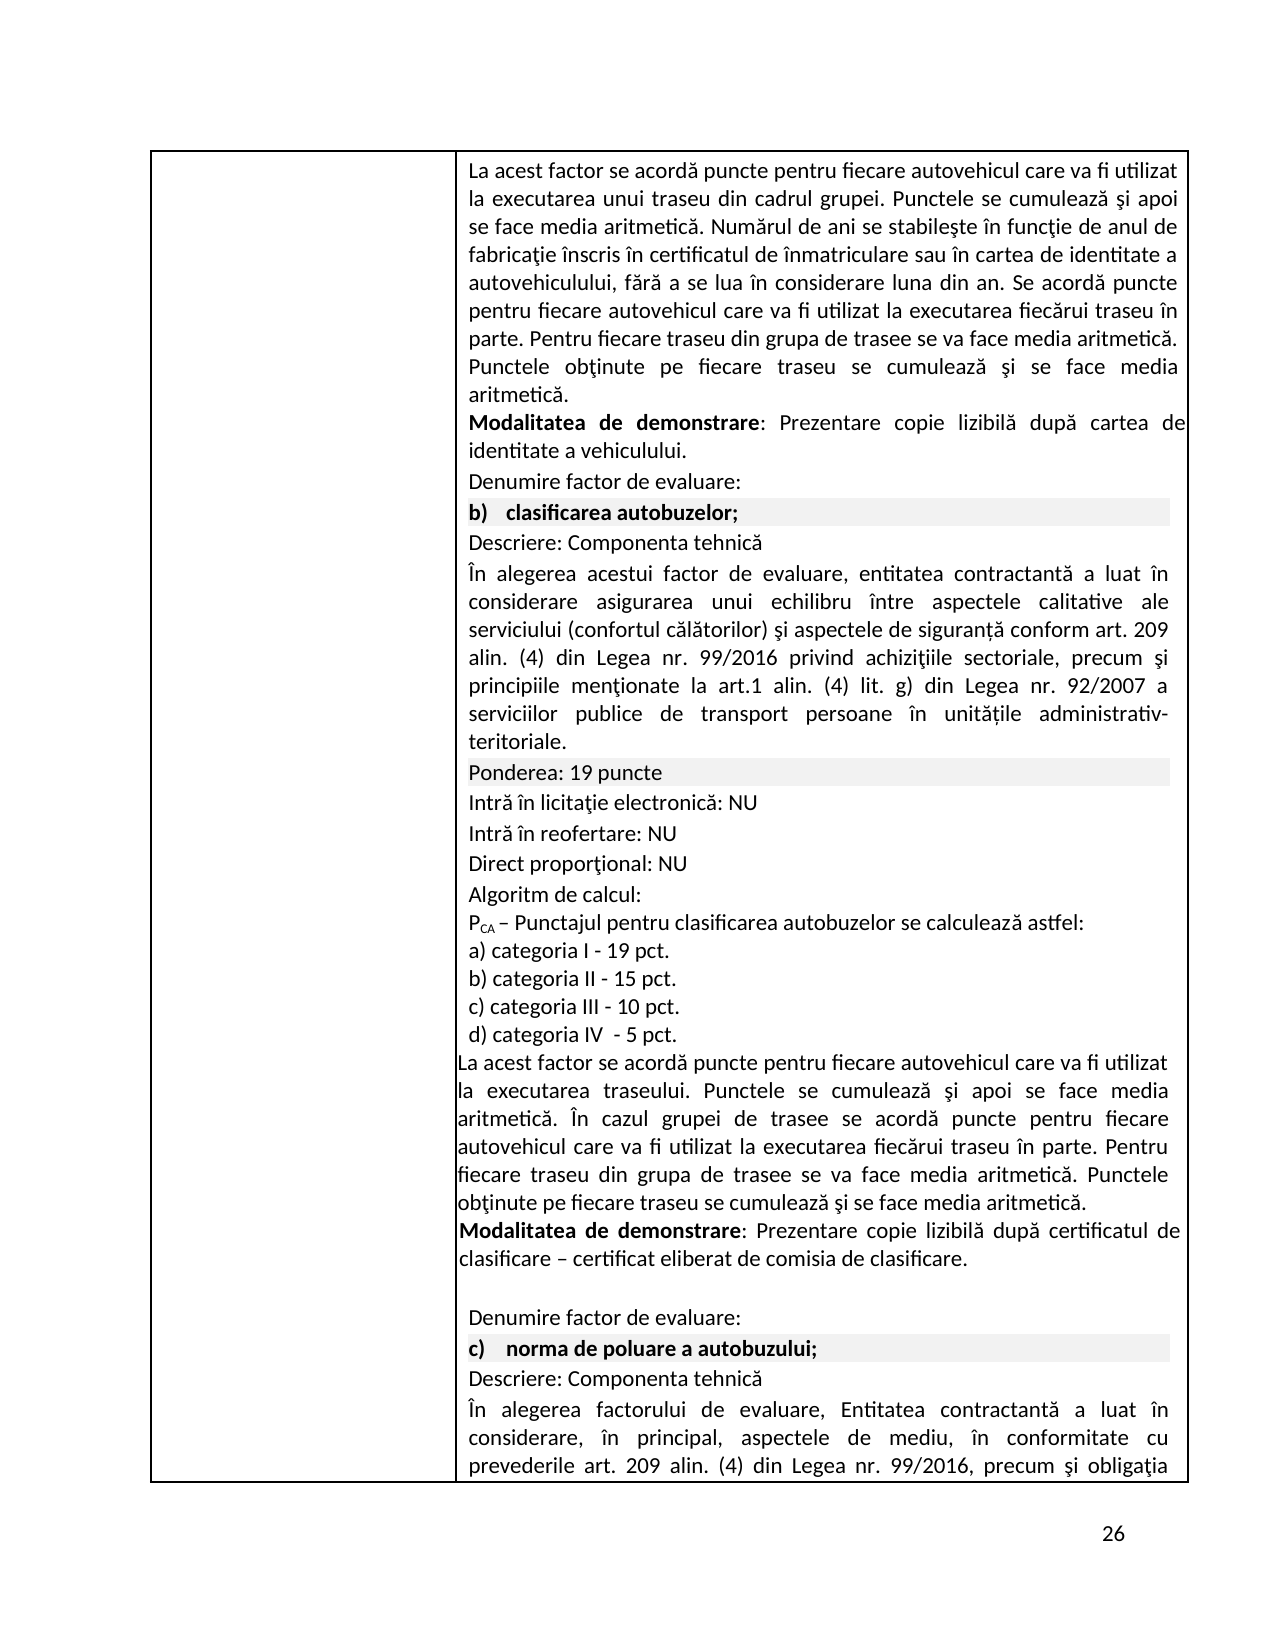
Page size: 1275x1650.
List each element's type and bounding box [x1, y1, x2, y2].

table_cell [152, 152, 455, 1481]
table_cell [457, 152, 1187, 1481]
